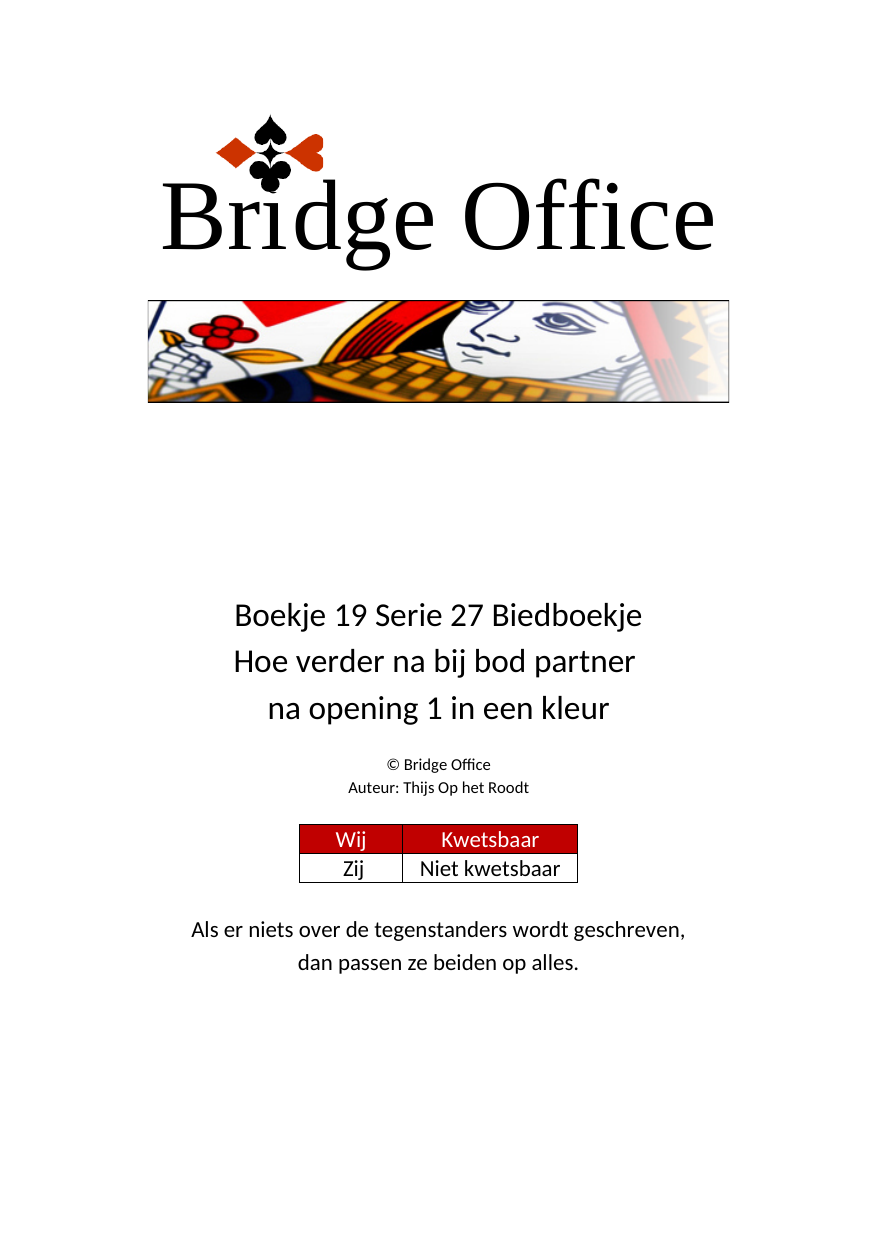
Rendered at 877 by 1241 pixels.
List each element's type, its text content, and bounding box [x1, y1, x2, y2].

text Hoe verder na bij bod partner na opening 1 in een kleur © Bridge Office [148, 640, 729, 774]
text Boekje 19 Serie 27 Biedboekje [148, 547, 729, 634]
table_cell Niet kwetsbaar [403, 854, 577, 882]
table_cell Zij [300, 854, 402, 882]
text Als er niets over de tegenstanders wordt geschreven, dan passen ze beiden op alles. [148, 916, 729, 976]
text Auteur: Thijs Op het Roodt [148, 777, 729, 798]
table_header Kwetsbaar [403, 825, 577, 853]
table_header Wij [300, 825, 402, 853]
picture [147, 300, 730, 403]
